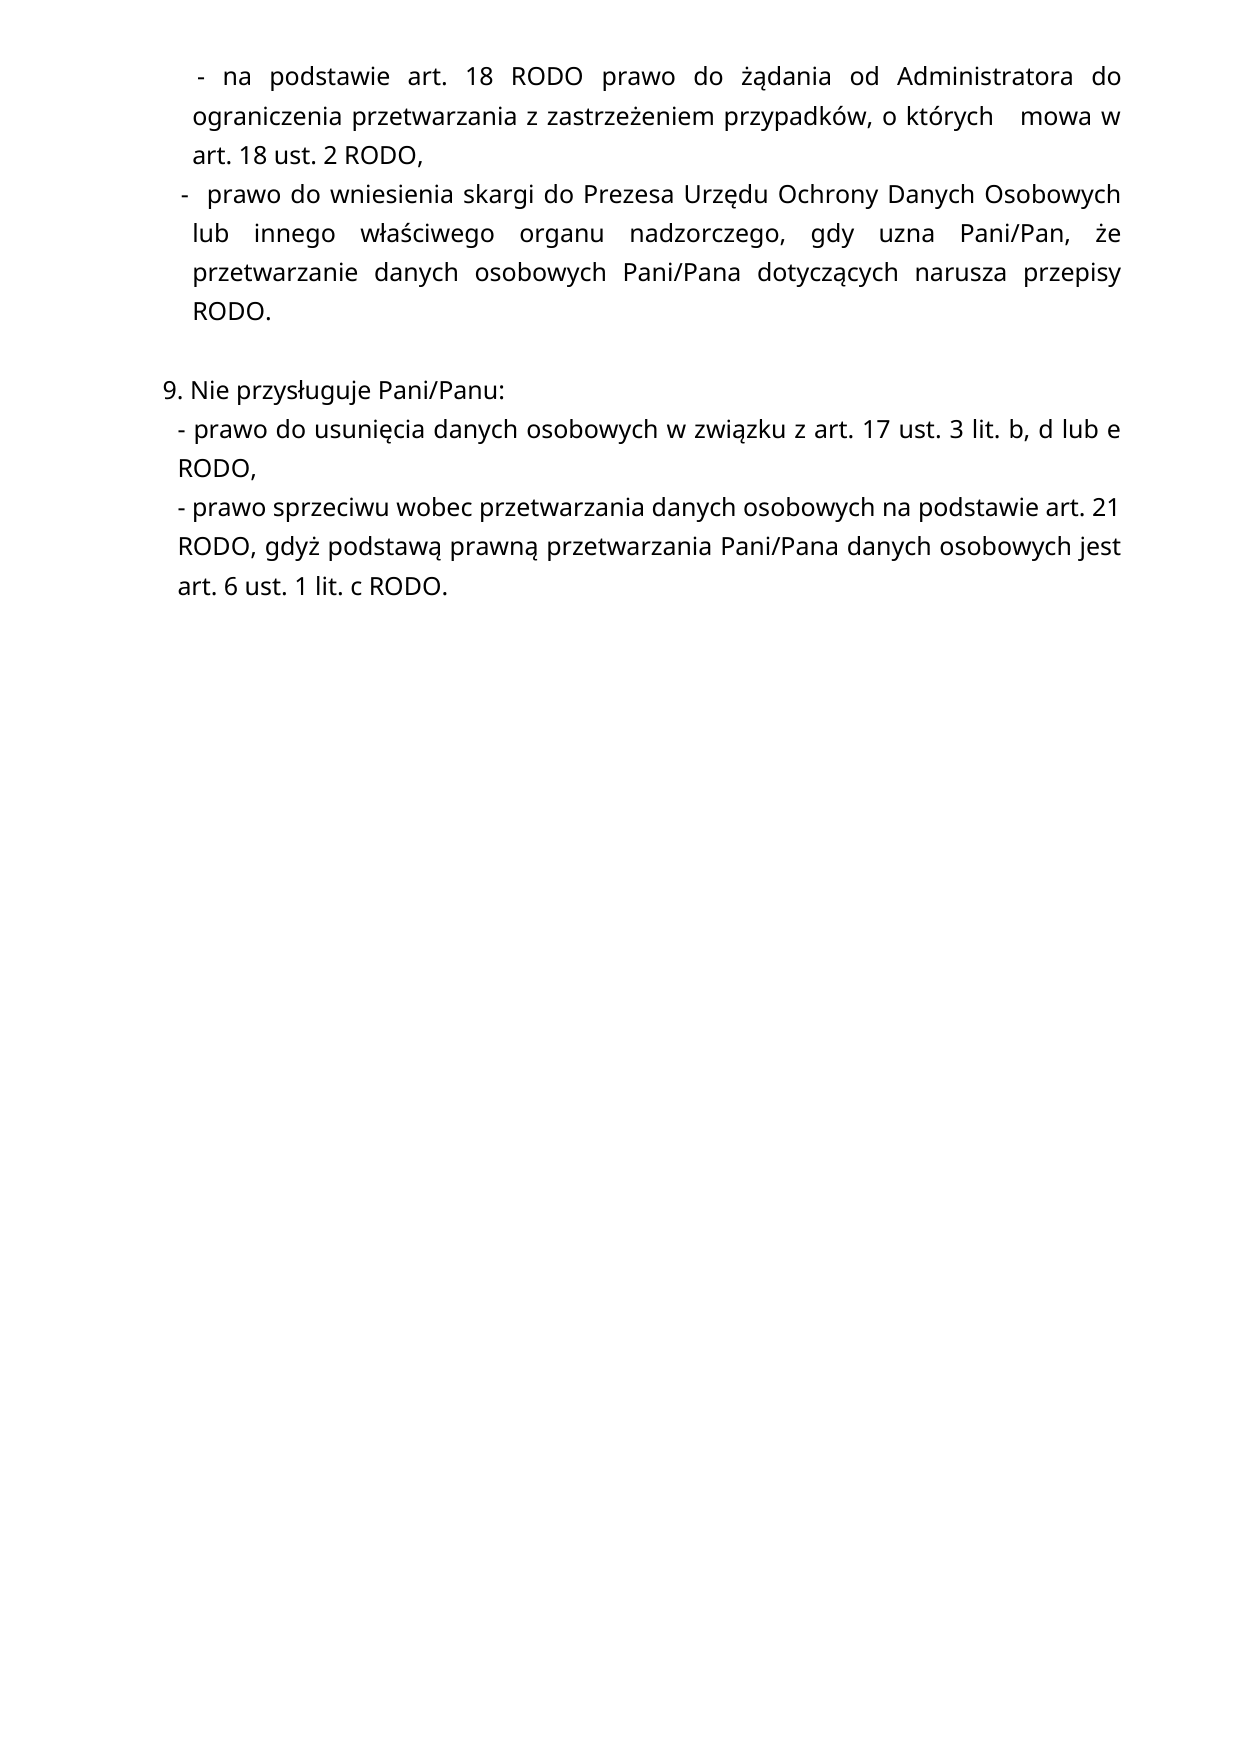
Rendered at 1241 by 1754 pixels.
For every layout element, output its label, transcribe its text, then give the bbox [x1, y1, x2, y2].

text - prawo sprzeciwu wobec przetwarzania danych osobowych na podstawie art. 21 RODO, gdyż podstawą prawną przetwarzania Pani/Pana danych osobowych jest art. 6 ust. 1 lit. c RODO. [177, 490, 1122, 602]
text - prawo do usunięcia danych osobowych w związku z art. 17 ust. 3 lit. b, d lub e RODO, [177, 412, 1122, 485]
text - na podstawie art. 18 RODO prawo do żądania od Administratora do ograniczenia przetwarzania z zastrzeżeniem przypadków, o których mowa w art. 18 ust. 2 RODO, [162, 59, 1122, 171]
text 9. Nie przysługuje Pani/Panu: [162, 372, 1122, 406]
text - prawo do wniesienia skargi do Prezesa Urzędu Ochrony Danych Osobowych lub innego właściwego organu nadzorczego, gdy uzna Pani/Pan, że przetwarzanie danych osobowych Pani/Pana dotyczących narusza przepisy RODO. [162, 177, 1122, 328]
